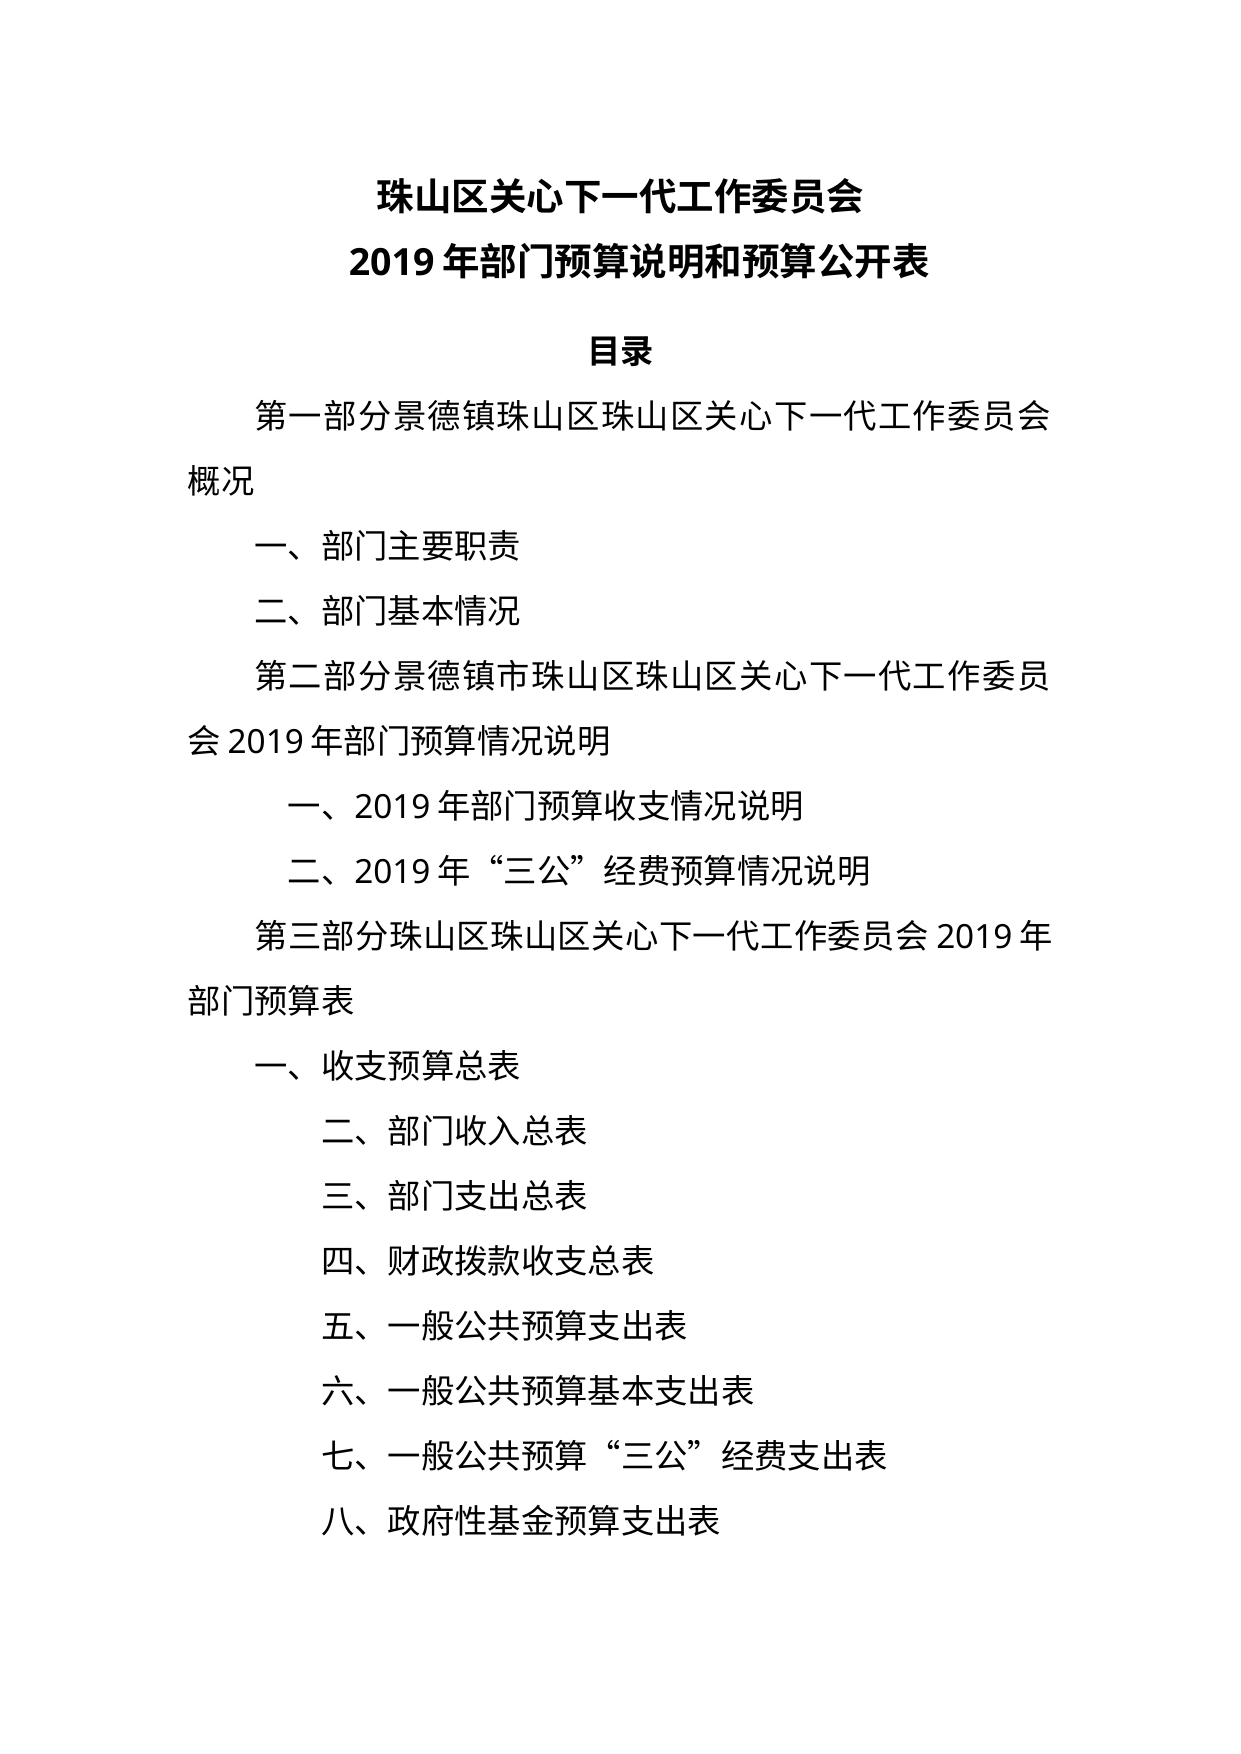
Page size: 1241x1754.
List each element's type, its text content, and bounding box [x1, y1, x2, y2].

text 一、部门主要职责 [187, 512, 1053, 577]
text 三、部门支出总表 [187, 1162, 1053, 1227]
text 第一部分景德镇珠山区珠山区关心下一代工作委员会概况 [187, 382, 1053, 512]
text 第二部分景德镇市珠山区珠山区关心下一代工作委员会2019年部门预算情况说明 [187, 642, 1053, 772]
text 五、一般公共预算支出表 [187, 1292, 1053, 1357]
text 二、部门收入总表 [187, 1097, 1053, 1162]
text 目录 [187, 317, 1053, 382]
text 八、政府性基金预算支出表 [187, 1487, 1053, 1552]
text 第三部分珠山区珠山区关心下一代工作委员会2019年部门预算表 [187, 902, 1053, 1032]
text 二、2019年“三公”经费预算情况说明 [187, 837, 1053, 902]
text 二、部门基本情况 [187, 577, 1053, 642]
text 一、2019年部门预算收支情况说明 [187, 772, 1053, 837]
text 珠山区关心下一代工作委员会 [187, 162, 1053, 227]
text 六、一般公共预算基本支出表 [187, 1357, 1053, 1422]
text 一、收支预算总表 [187, 1032, 1053, 1097]
text 七、一般公共预算“三公”经费支出表 [187, 1422, 1053, 1487]
text 四、财政拨款收支总表 [187, 1227, 1053, 1292]
text 2019年部门预算说明和预算公开表 [187, 227, 1053, 292]
